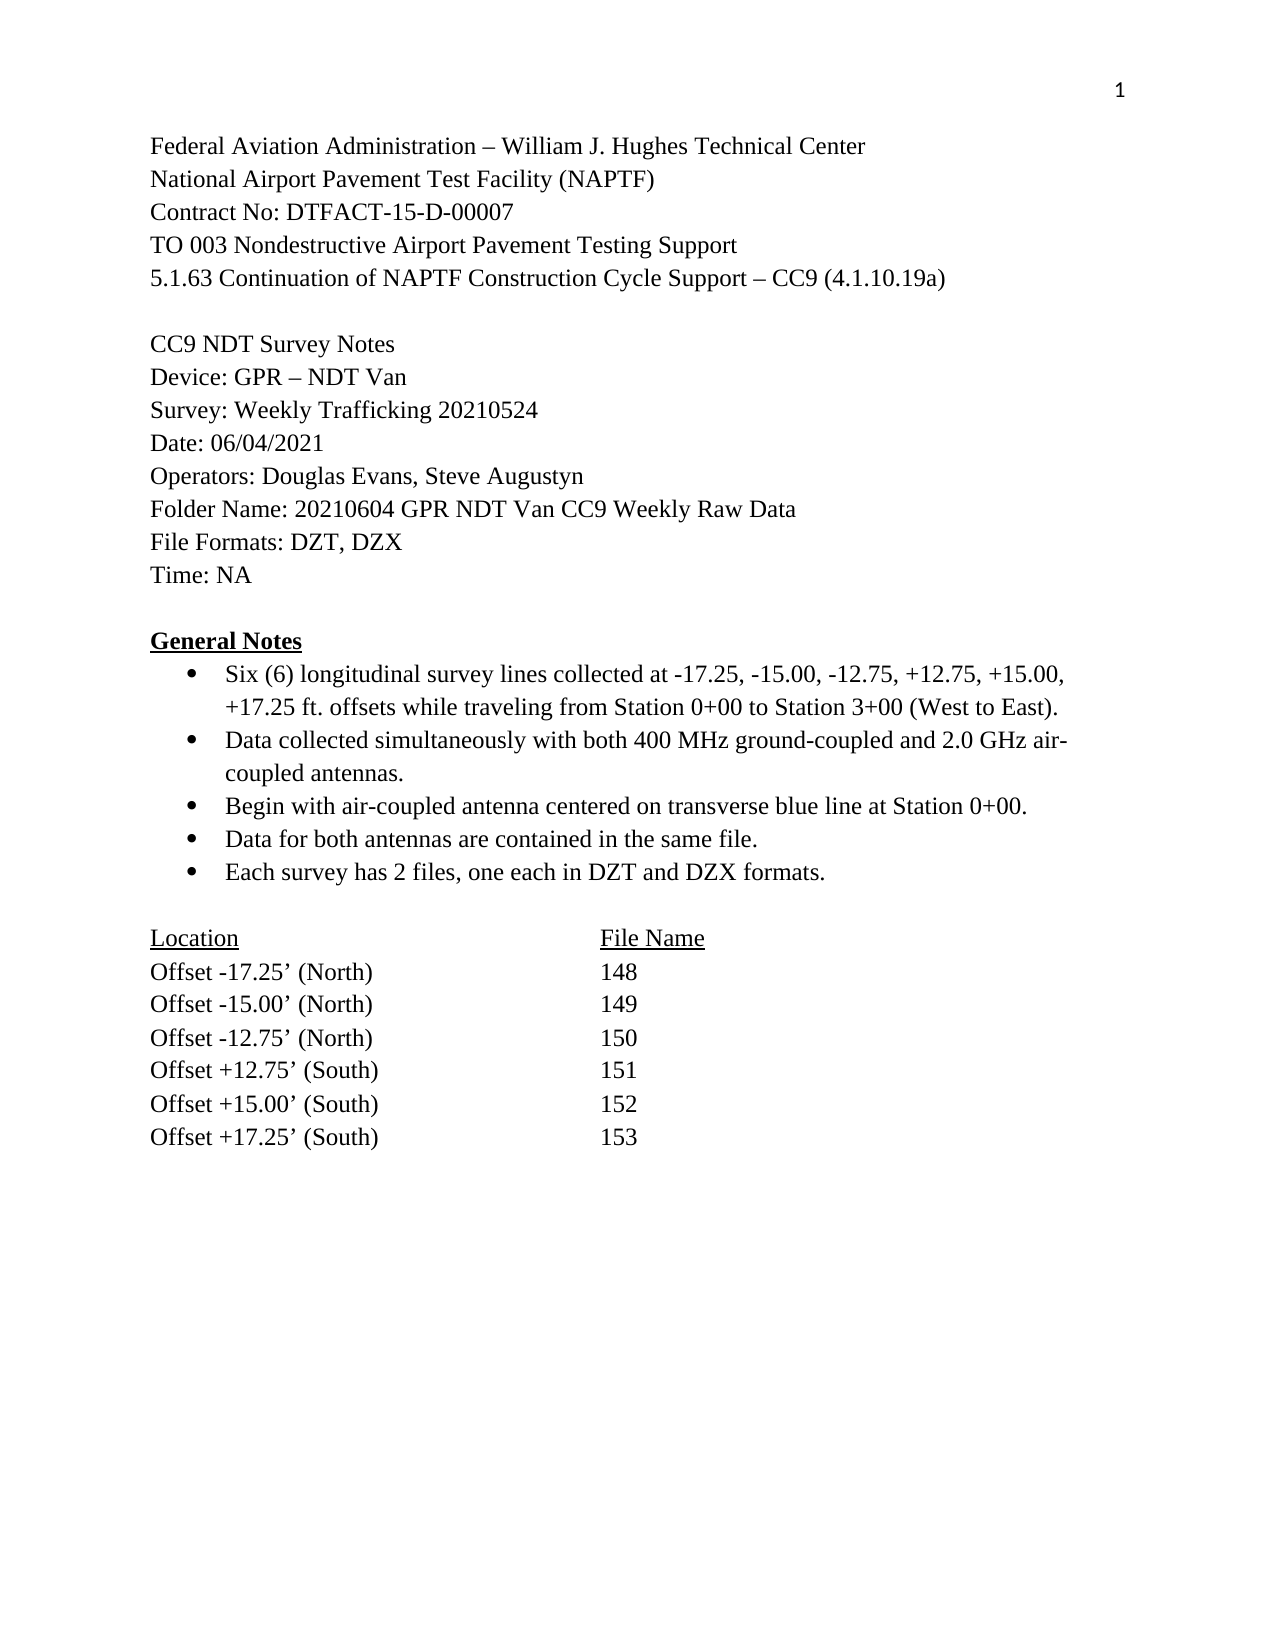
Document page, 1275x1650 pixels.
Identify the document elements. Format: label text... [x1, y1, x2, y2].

list Data collected simultaneously with both 400 MHz ground-coupled and 2.0 GHz air-coupled antennas. [187, 725, 1125, 787]
text Folder Name: 20210604 GPR NDT Van CC9 Weekly Raw Data [150, 494, 1125, 523]
text File Formats: DZT, DZX [150, 527, 1125, 556]
list Data for both antennas are contained in the same file. [187, 824, 1125, 853]
text Contract No: DTFACT-15-D-00007 [150, 197, 1125, 226]
text Offset -15.00’ (North) 149 [150, 989, 1125, 1018]
text Operators: Douglas Evans, Steve Augustyn [150, 461, 1125, 490]
text Offset -12.75’ (North) 150 [150, 1023, 1125, 1051]
list Six (6) longitudinal survey lines collected at -17.25, -15.00, -12.75, +12.75, +15.00, +17.25 ft. offsets while traveling from Station 0+00 to Station 3+00 (West to East). [187, 659, 1125, 721]
text Offset +12.75’ (South) 151 [150, 1056, 1125, 1084]
text Federal Aviation Administration – William J. Hughes Technical Center [150, 131, 1125, 160]
list Begin with air-coupled antenna centered on transverse blue line at Station 0+00. [187, 791, 1125, 820]
text National Airport Pavement Test Facility (NAPTF) [150, 164, 1125, 193]
text Offset +17.25’ (South) 153 [150, 1122, 1125, 1150]
list Each survey has 2 files, one each in DZT and DZX formats. [187, 857, 1125, 886]
text Location File Name [150, 923, 1125, 952]
text Offset +15.00’ (South) 152 [150, 1089, 1125, 1117]
text 5.1.63 Continuation of NAPTF Construction Cycle Support – CC9 (4.1.10.19a) [150, 263, 1125, 292]
text Survey: Weekly Trafficking 20210524 [150, 395, 1125, 424]
text Time: NA [150, 560, 1125, 589]
text CC9 NDT Survey Notes [150, 329, 1125, 358]
text General Notes [150, 626, 1125, 655]
text TO 003 Nondestructive Airport Pavement Testing Support [150, 230, 1125, 259]
text Device: GPR – NDT Van [150, 362, 1125, 391]
text Date: 06/04/2021 [150, 428, 1125, 457]
text Offset -17.25’ (North) 148 [150, 957, 1125, 985]
